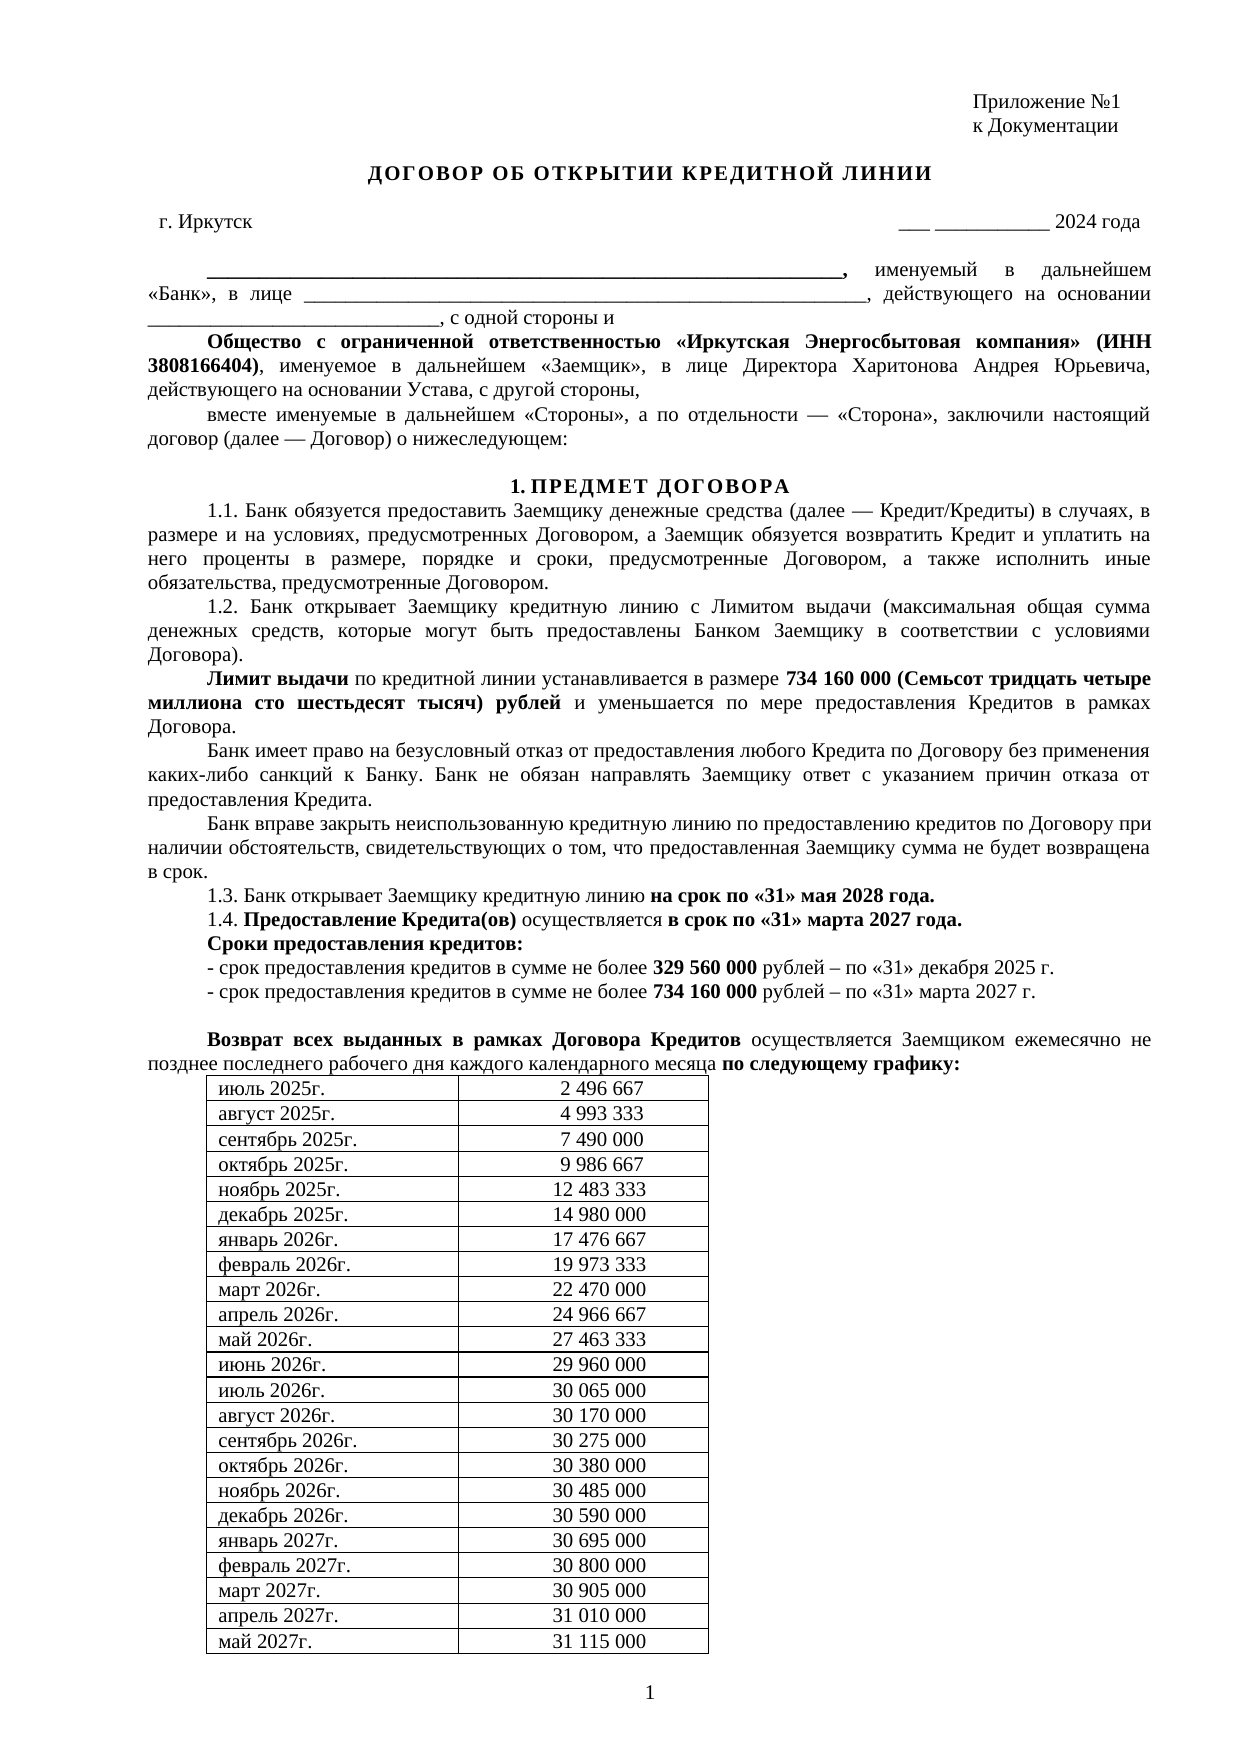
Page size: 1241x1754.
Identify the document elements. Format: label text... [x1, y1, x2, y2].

table_cell август 2025г. [207, 1101, 458, 1125]
table_cell 30 275 000 [459, 1428, 708, 1452]
table_header ___ ___________ 2024 года [650, 209, 1152, 233]
subtitle ДОГОВОР ОБ ОТКРЫТИИ КРЕДИТНОЙ ЛИНИИ [148, 161, 1152, 185]
table_cell 24 966 667 [459, 1302, 708, 1326]
table_cell 30 695 000 [459, 1528, 708, 1552]
table_cell 31 010 000 [459, 1604, 708, 1627]
table_cell ноябрь 2026г. [207, 1478, 458, 1502]
table_cell 31 115 000 [459, 1629, 708, 1653]
table_cell сентябрь 2026г. [207, 1428, 458, 1452]
table_cell март 2027г. [207, 1578, 458, 1602]
text Банк имеет право на безусловный отказ от предоставления любого Кредита по Договору без применения каких-либо санкций к Банку. Банк не обязан направлять Заемщику ответ с указанием причин отказа от предоставления Кредита. [148, 738, 1152, 811]
table_cell март 2026г. [207, 1277, 458, 1301]
table_cell май 2027г. [207, 1629, 458, 1653]
table_header г. Иркутск [148, 209, 649, 233]
text 1.3. Банк открывает Заемщику кредитную линию на срок по «31» мая 2028 года. [148, 883, 1152, 907]
table_cell апрель 2026г. [207, 1302, 458, 1326]
table_cell февраль 2027г. [207, 1553, 458, 1577]
table_header июль 2025г. [207, 1076, 458, 1100]
table_cell 9 986 667 [459, 1152, 708, 1176]
table_cell июнь 2026г. [207, 1353, 458, 1376]
table_cell декабрь 2025г. [207, 1202, 458, 1226]
table_cell ноябрь 2025г. [207, 1177, 458, 1201]
text Лимит выдачи по кредитной линии устанавливается в размере 734 160 000 (Семьсот тридцать четыре миллиона сто шестьдесят тысяч) рублей и уменьшается по мере предоставления Кредитов в рамках Договора. [148, 666, 1152, 738]
table_cell 22 470 000 [459, 1277, 708, 1301]
text 1.1. Банк обязуется предоставить Заемщику денежные средства (далее — Кредит/Кредиты) в случаях, в размере и на условиях, предусмотренных Договором, а Заемщик обязуется возвратить Кредит и уплатить на него проценты в размере, порядке и сроки, предусмотренные Договором, а также исполнить иные обязательства, предусмотренные Договором. [148, 498, 1152, 594]
table_cell 4 993 333 [459, 1101, 708, 1125]
table_header 2 496 667 [459, 1076, 708, 1100]
table_cell 30 170 000 [459, 1403, 708, 1427]
table_cell октябрь 2025г. [207, 1152, 458, 1176]
table_cell 30 800 000 [459, 1553, 708, 1577]
table_cell май 2026г. [207, 1327, 458, 1351]
table_cell 30 065 000 [459, 1378, 708, 1402]
text - срок предоставления кредитов в сумме не более 329 560 000 рублей – по «31» декабря 2025 г. [148, 955, 1152, 979]
table_cell январь 2026г. [207, 1227, 458, 1251]
table_cell сентябрь 2025г. [207, 1126, 458, 1151]
table_cell 19 973 333 [459, 1252, 708, 1276]
table_cell июль 2026г. [207, 1378, 458, 1402]
text к Документации [973, 113, 1152, 137]
text _____________________________________________________________, именуемый в дальнейшем «Банк», в лице ______________________________________________________, действующего на основании ____________________________, с одной стороны и [148, 257, 1152, 329]
text 1.2. Банк открывает Заемщику кредитную линию с Лимитом выдачи (максимальная общая сумма денежных средств, которые могут быть предоставлены Банком Заемщику в соответствии с условиями Договора). [148, 594, 1152, 666]
text Приложение №1 [973, 89, 1152, 113]
text 1. ПРЕДМЕТ ДОГОВОРА [148, 474, 1152, 498]
text Возврат всех выданных в рамках Договора Кредитов осуществляется Заемщиком ежемесячно не позднее последнего рабочего дня каждого календарного месяца по следующему графику: [148, 1027, 1152, 1075]
table_cell 30 905 000 [459, 1578, 708, 1602]
table_cell январь 2027г. [207, 1528, 458, 1552]
text Общество с ограниченной ответственностью «Иркутская Энергосбытовая компания» (ИНН 3808166404), именуемое в дальнейшем «Заемщик», в лице Директора Харитонова Андрея Юрьевича, действующего на основании Устава, с другой стороны, [148, 329, 1152, 401]
table_cell апрель 2027г. [207, 1604, 458, 1627]
text вместе именуемые в дальнейшем «Стороны», а по отдельности — «Сторона», заключили настоящий договор (далее — Договор) о нижеследующем: [148, 401, 1152, 449]
table_cell 12 483 333 [459, 1177, 708, 1201]
text Банк вправе закрыть неиспользованную кредитную линию по предоставлению кредитов по Договору при наличии обстоятельств, свидетельствующих о том, что предоставленная Заемщику сумма не будет возвращена в срок. [148, 811, 1152, 883]
table_cell 29 960 000 [459, 1353, 708, 1376]
text Сроки предоставления кредитов: [148, 931, 1152, 955]
text - срок предоставления кредитов в сумме не более 734 160 000 рублей – по «31» марта 2027 г. [148, 979, 1152, 1003]
table_cell 7 490 000 [459, 1126, 708, 1151]
table_cell октябрь 2026г. [207, 1453, 458, 1477]
table_cell 14 980 000 [459, 1202, 708, 1226]
table_cell декабрь 2026г. [207, 1503, 458, 1527]
table_cell 30 485 000 [459, 1478, 708, 1502]
table_cell 17 476 667 [459, 1227, 708, 1251]
table_cell август 2026г. [207, 1403, 458, 1427]
table_cell 30 380 000 [459, 1453, 708, 1477]
table_cell 27 463 333 [459, 1327, 708, 1351]
text 1.4. Предоставление Кредита(ов) осуществляется в срок по «31» марта 2027 года. [148, 907, 1152, 931]
table_cell февраль 2026г. [207, 1252, 458, 1276]
table_cell 30 590 000 [459, 1503, 708, 1527]
